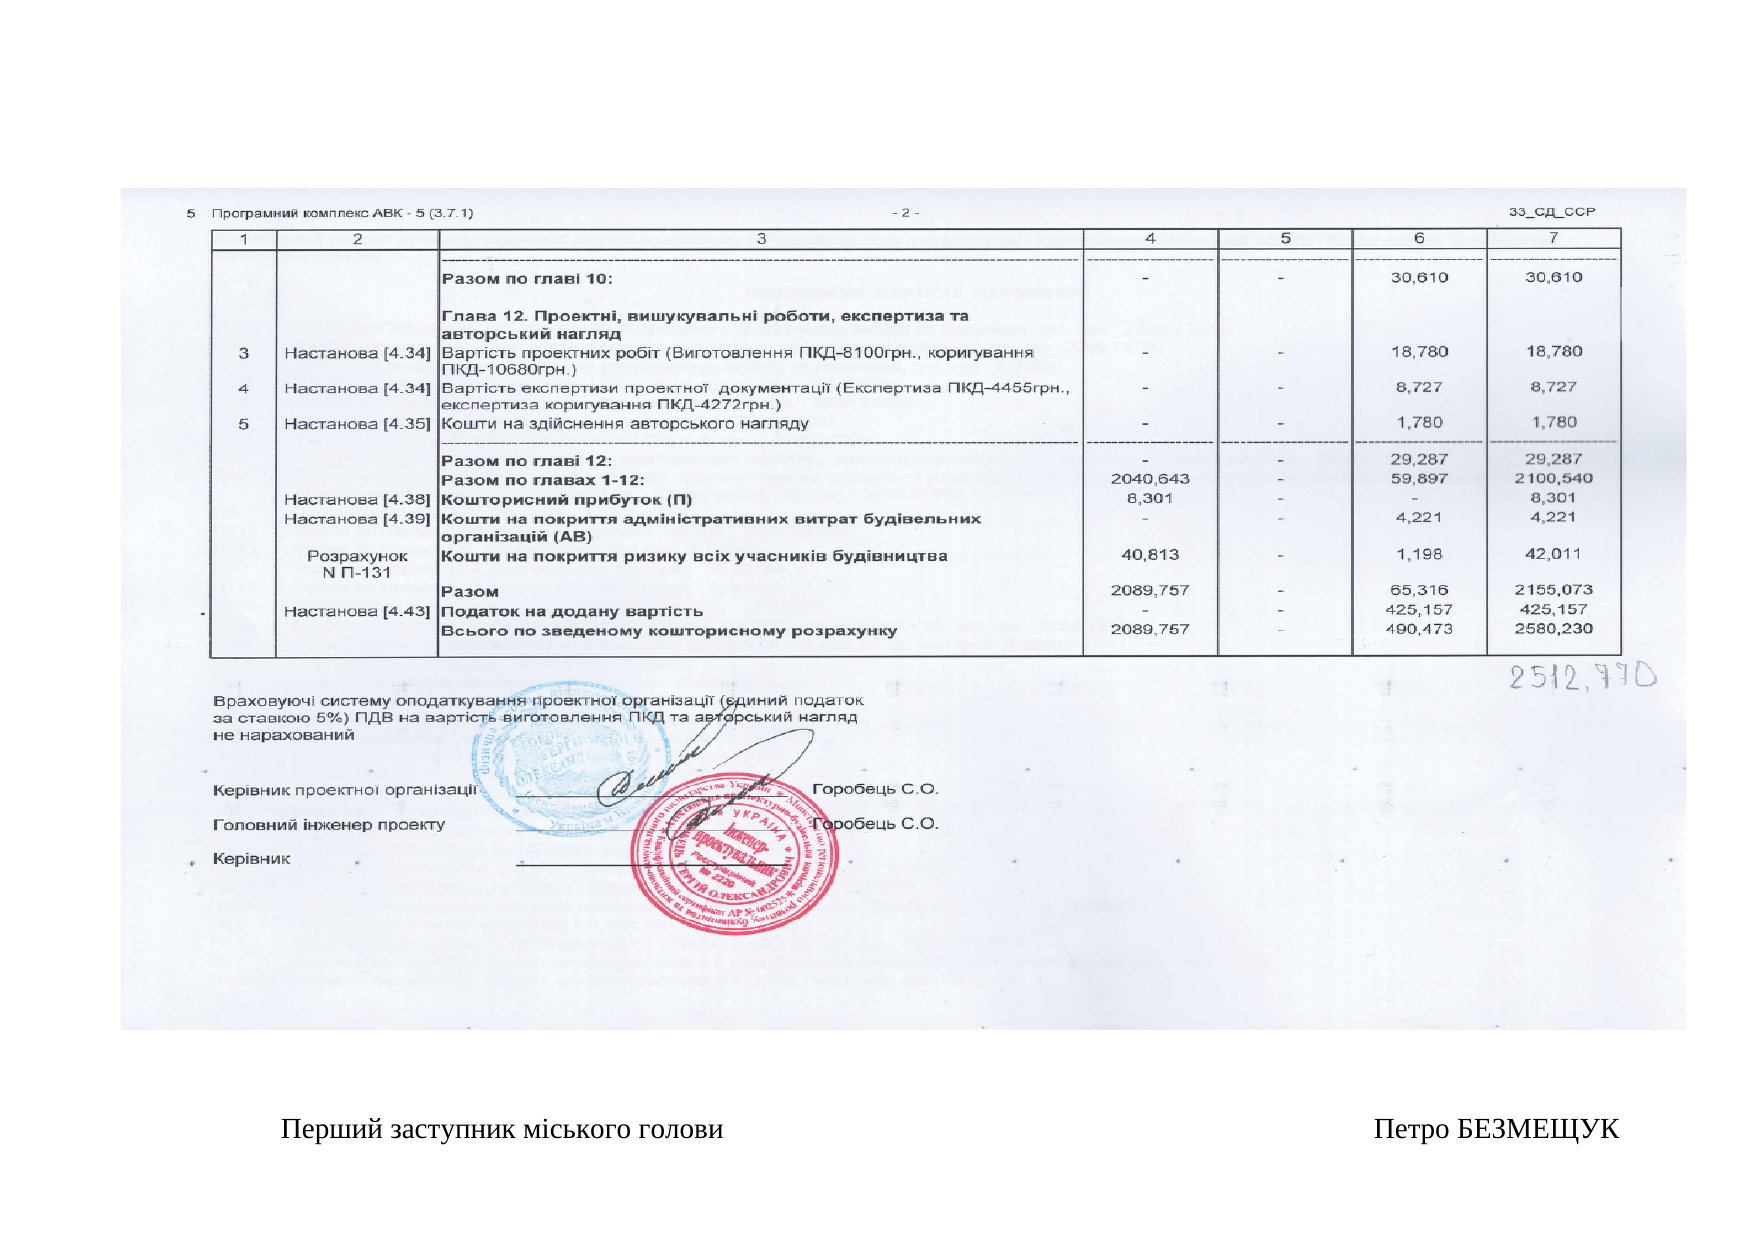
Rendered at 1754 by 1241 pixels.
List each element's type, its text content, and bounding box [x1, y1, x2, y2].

picture [120, 188, 1687, 1030]
text Перший заступник міського голови Петро БЕЗМЕЩУК [281, 1111, 1654, 1145]
